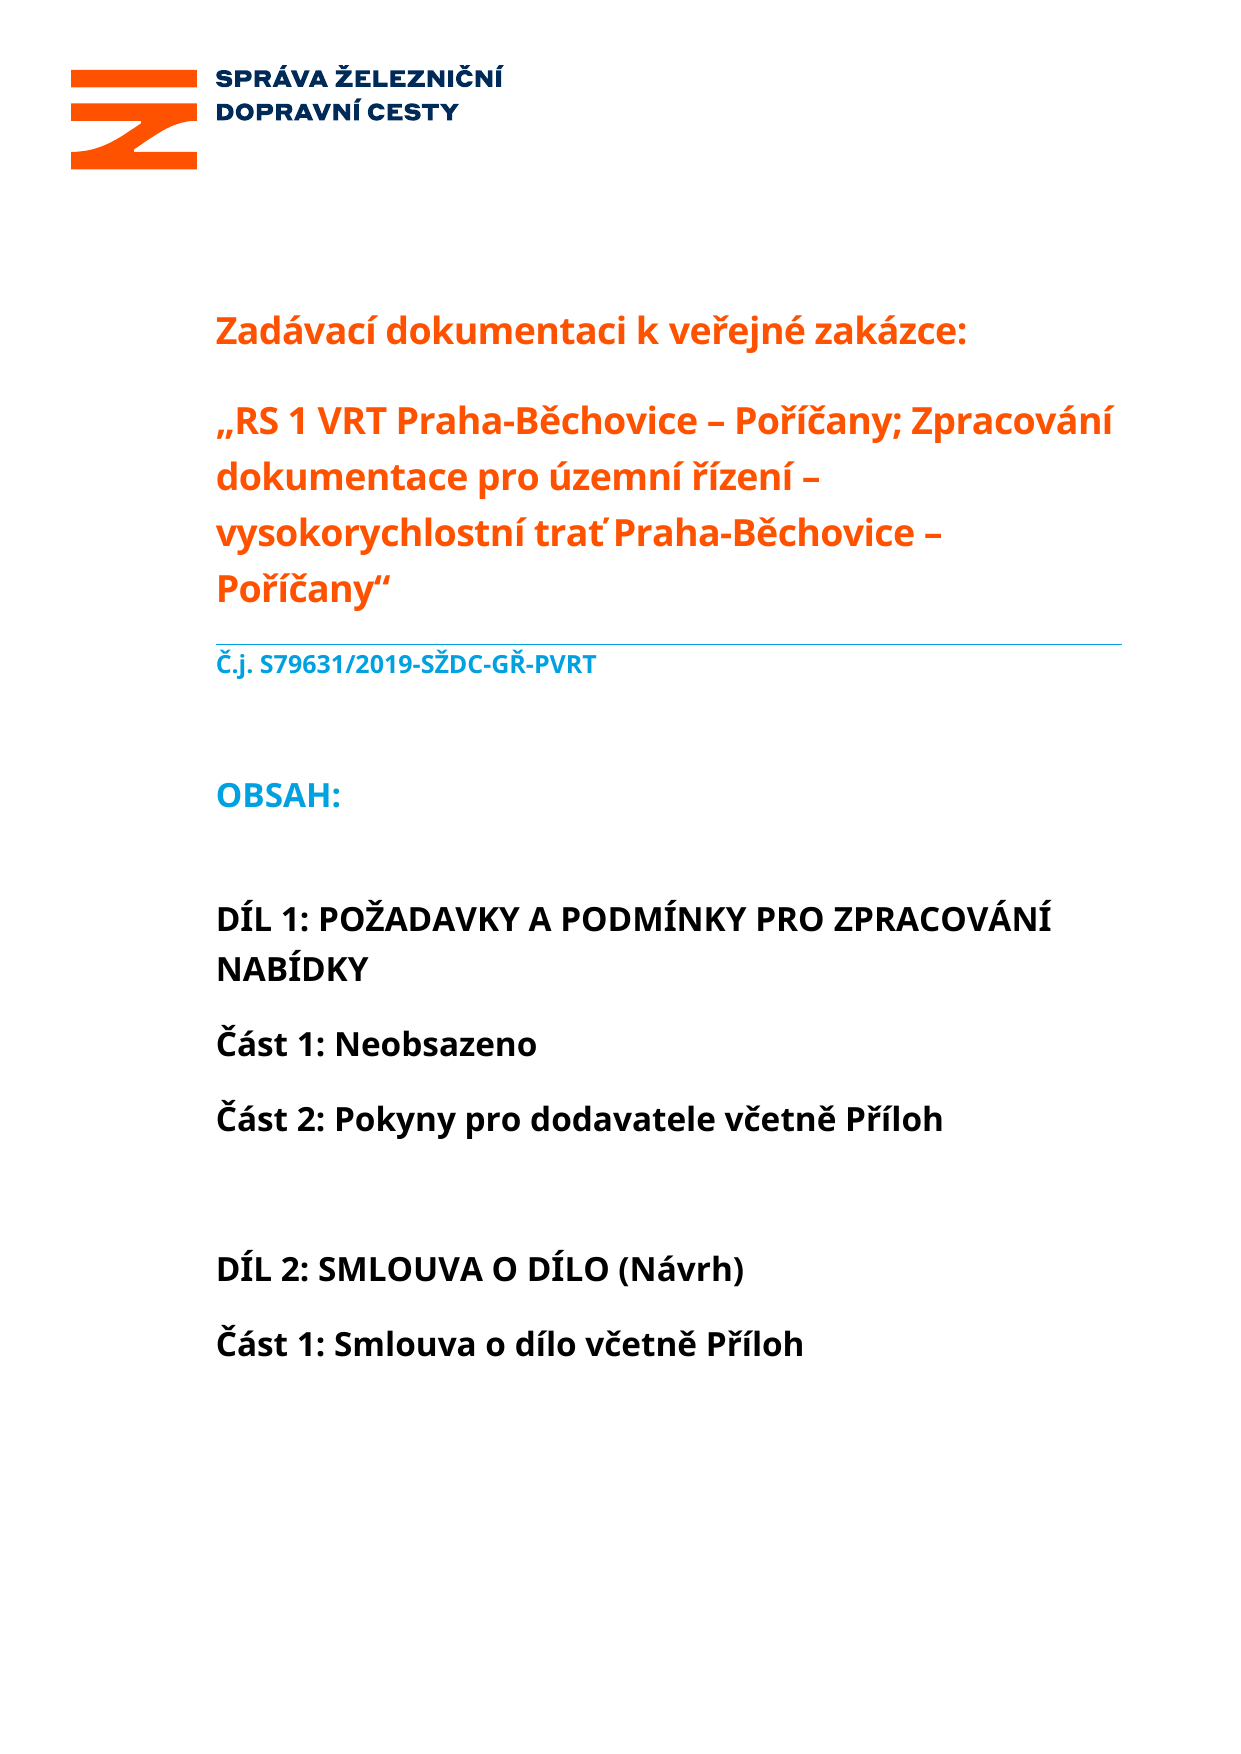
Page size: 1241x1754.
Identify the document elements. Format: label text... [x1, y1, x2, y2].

subtitle Č.j. S79631/2019-SŽDC-GŘ-PVRT [216, 645, 1122, 681]
text Část 1: Smlouva o dílo včetně Příloh [216, 1321, 1122, 1366]
subtitle Zadávací dokumentaci k veřejné zakázce: [216, 304, 1122, 356]
text DÍL 1: POŽADAVKY A PODMÍNKY PRO ZPRACOVÁNÍ NABÍDKY [216, 896, 1122, 992]
subtitle OBSAH: [216, 768, 1122, 817]
text DÍL 2: SMLOUVA O DÍLO (Návrh) [216, 1246, 1122, 1291]
text Část 2: Pokyny pro dodavatele včetně Příloh [216, 1096, 1122, 1141]
text Část 1: Neobsazeno [216, 1021, 1122, 1066]
subtitle „RS 1 VRT Praha-Běchovice – Poříčany; Zpracování dokumentace pro územní řízení – vysokorychlostní trať Praha-Běchovice – Poříčany“ [216, 394, 1122, 613]
